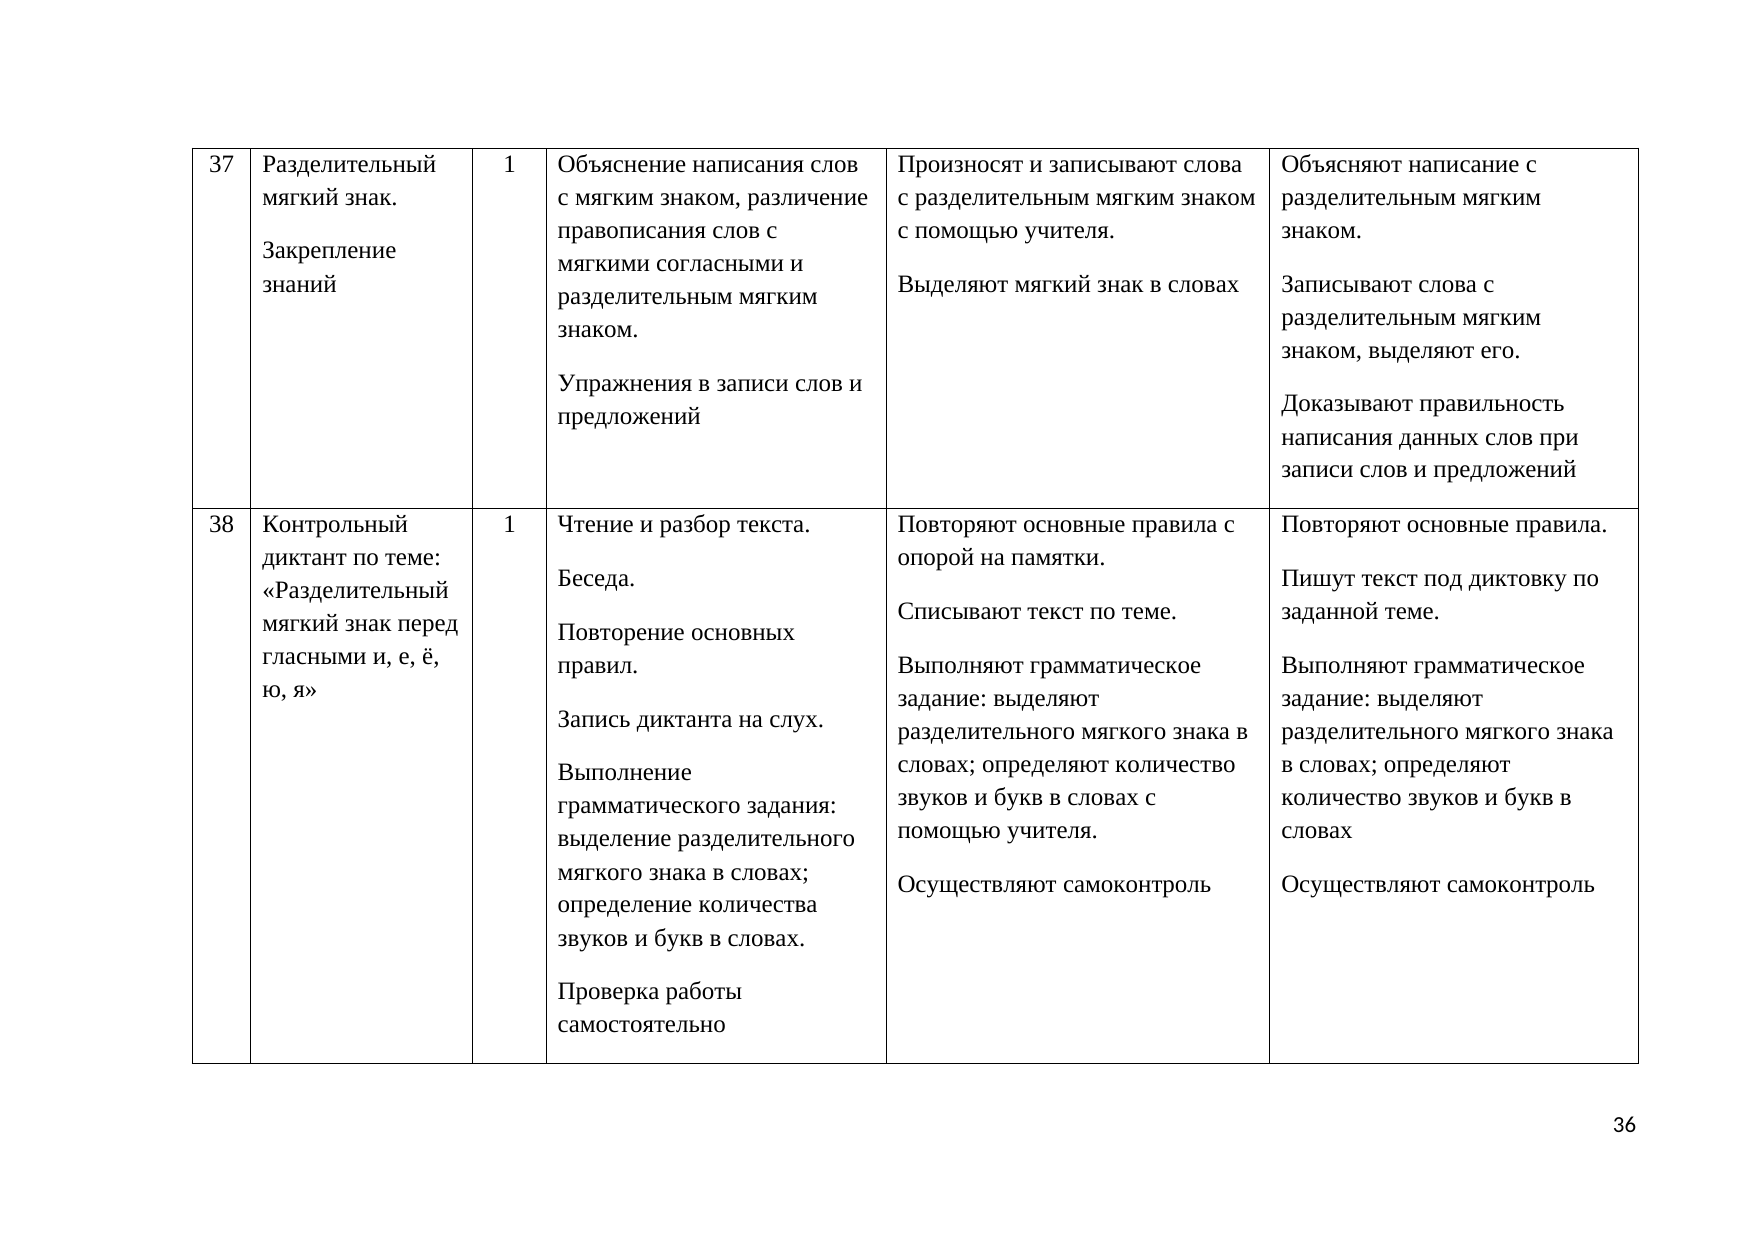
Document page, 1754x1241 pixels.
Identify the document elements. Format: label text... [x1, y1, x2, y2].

table_cell Повторяют основные правила. Пишут текст под диктовку по заданной теме. Выполняют грамматическое задание: выделяют разделительного мягкого знака в словах; определяют количество звуков и букв в словах Осуществляют самоконтроль [1270, 509, 1638, 1063]
table_cell 1 [473, 509, 546, 1063]
table_header Объясняют написание с разделительным мягким знаком. Записывают слова с разделительным мягким знаком, выделяют его. Доказывают правильность написания данных слов при записи слов и предложений [1270, 149, 1638, 508]
table_header Объяснение написания слов с мягким знаком, различение правописания слов с мягкими согласными и разделительным мягким знаком. Упражнения в записи слов и предложений [547, 149, 886, 508]
table_header 1 [473, 149, 546, 508]
table_cell Чтение и разбор текста. Беседа. Повторение основных правил. Запись диктанта на слух. Выполнение грамматического задания: выделение разделительного мягкого знака в словах; определение количества звуков и букв в словах. Проверка работы самостоятельно [547, 509, 886, 1063]
table_header Разделительный мягкий знак. Закрепление знаний [251, 149, 472, 508]
table_cell Контрольный диктант по теме: «Разделительный мягкий знак перед гласными и, е, ё, ю, я» [251, 509, 472, 1063]
table_cell Повторяют основные правила с опорой на памятки. Списывают текст по теме. Выполняют грамматическое задание: выделяют разделительного мягкого знака в словах; определяют количество звуков и букв в словах с помощью учителя. Осуществляют самоконтроль [887, 509, 1269, 1063]
table_header 37 [193, 149, 250, 508]
table_cell 38 [193, 509, 250, 1063]
table_header Произносят и записывают слова с разделительным мягким знаком с помощью учителя. Выделяют мягкий знак в словах [887, 149, 1269, 508]
